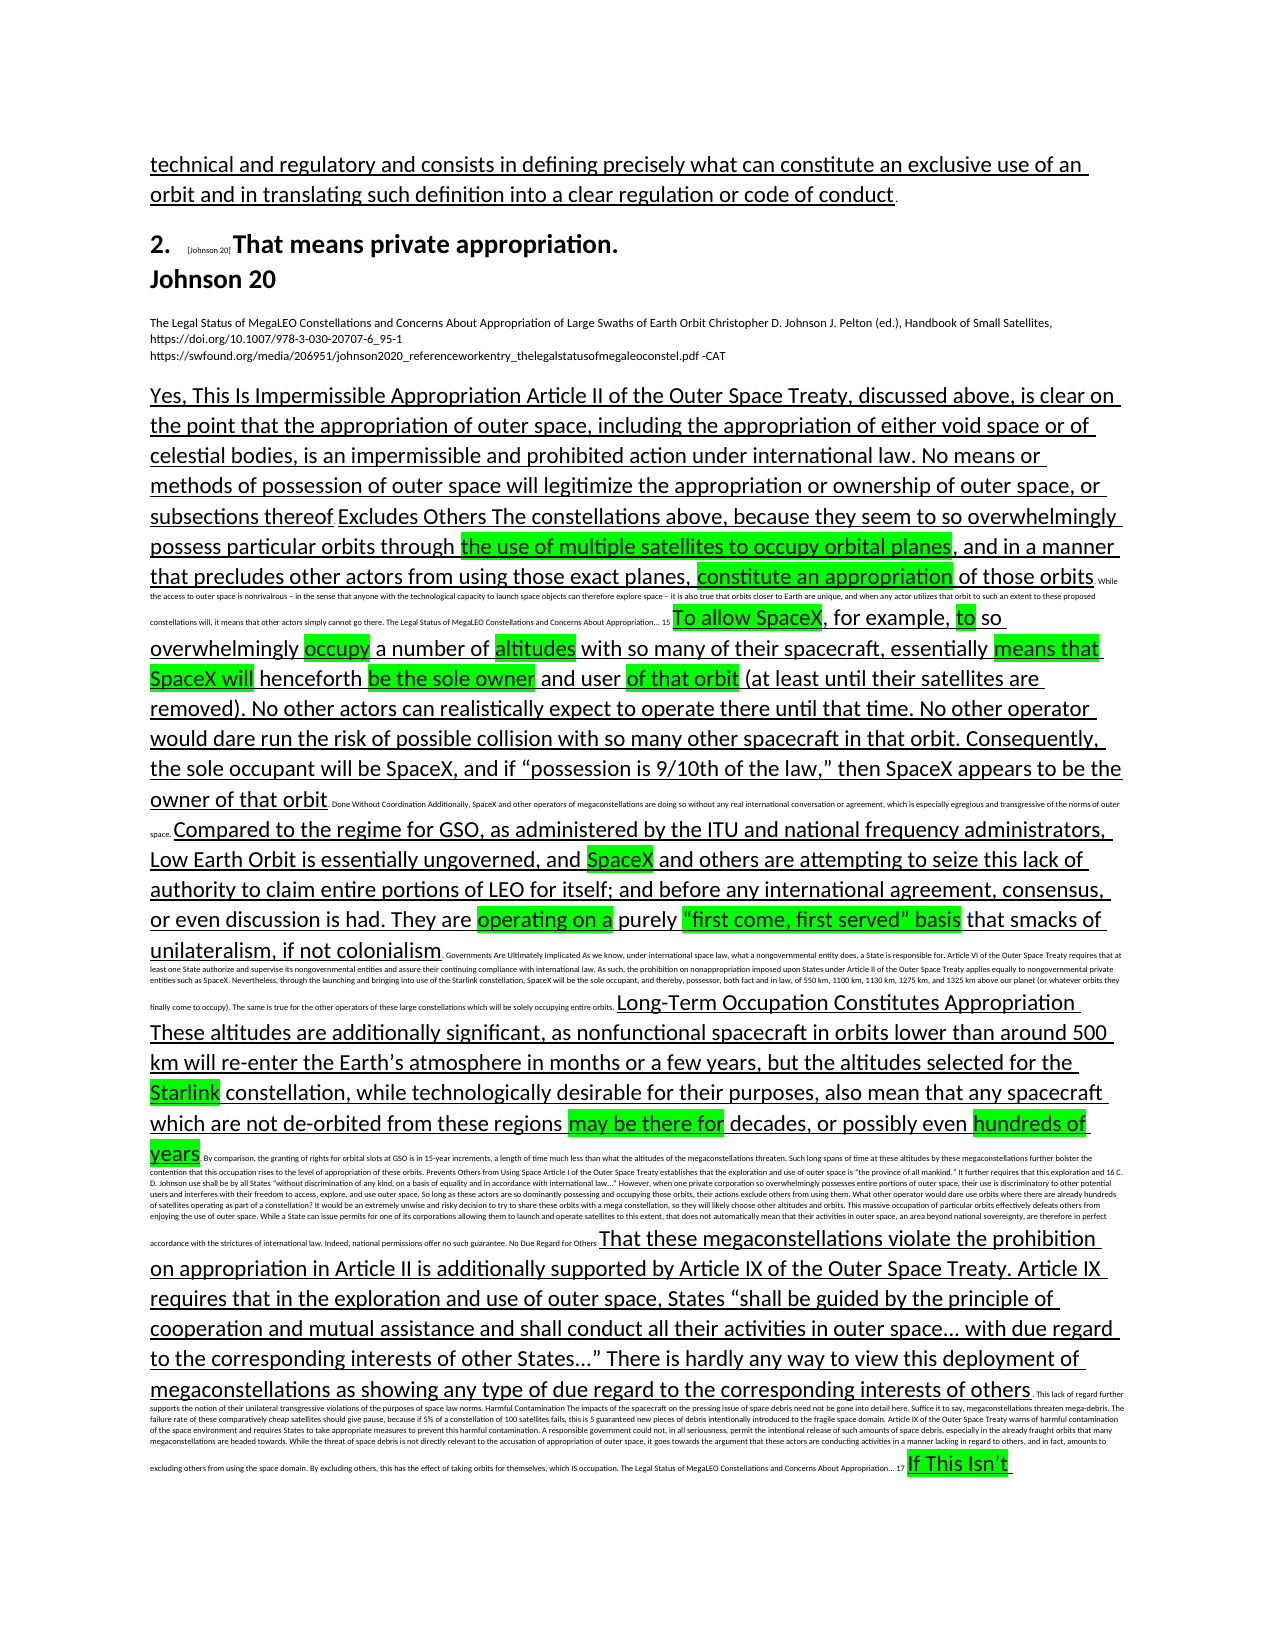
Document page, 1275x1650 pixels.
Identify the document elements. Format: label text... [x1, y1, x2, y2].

subtitle [Johnson 20] That means private appropriation. [150, 227, 1125, 260]
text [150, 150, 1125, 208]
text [150, 381, 1125, 1477]
text The Legal Status of MegaLEO Constellations and Concerns About Appropriation of Large Swaths of Earth Orbit Christopher D. Johnson J. Pelton (ed.), Handbook of Small Satellites, https://doi.org/10.1007/978-3-030-20707-6_95-1 https://swfound.org/media/206951/johnson2020_referenceworkentry_thelegalstatusofmegaleoconstel.pdf -CAT [150, 315, 1125, 363]
text Johnson 20 [150, 263, 1125, 296]
